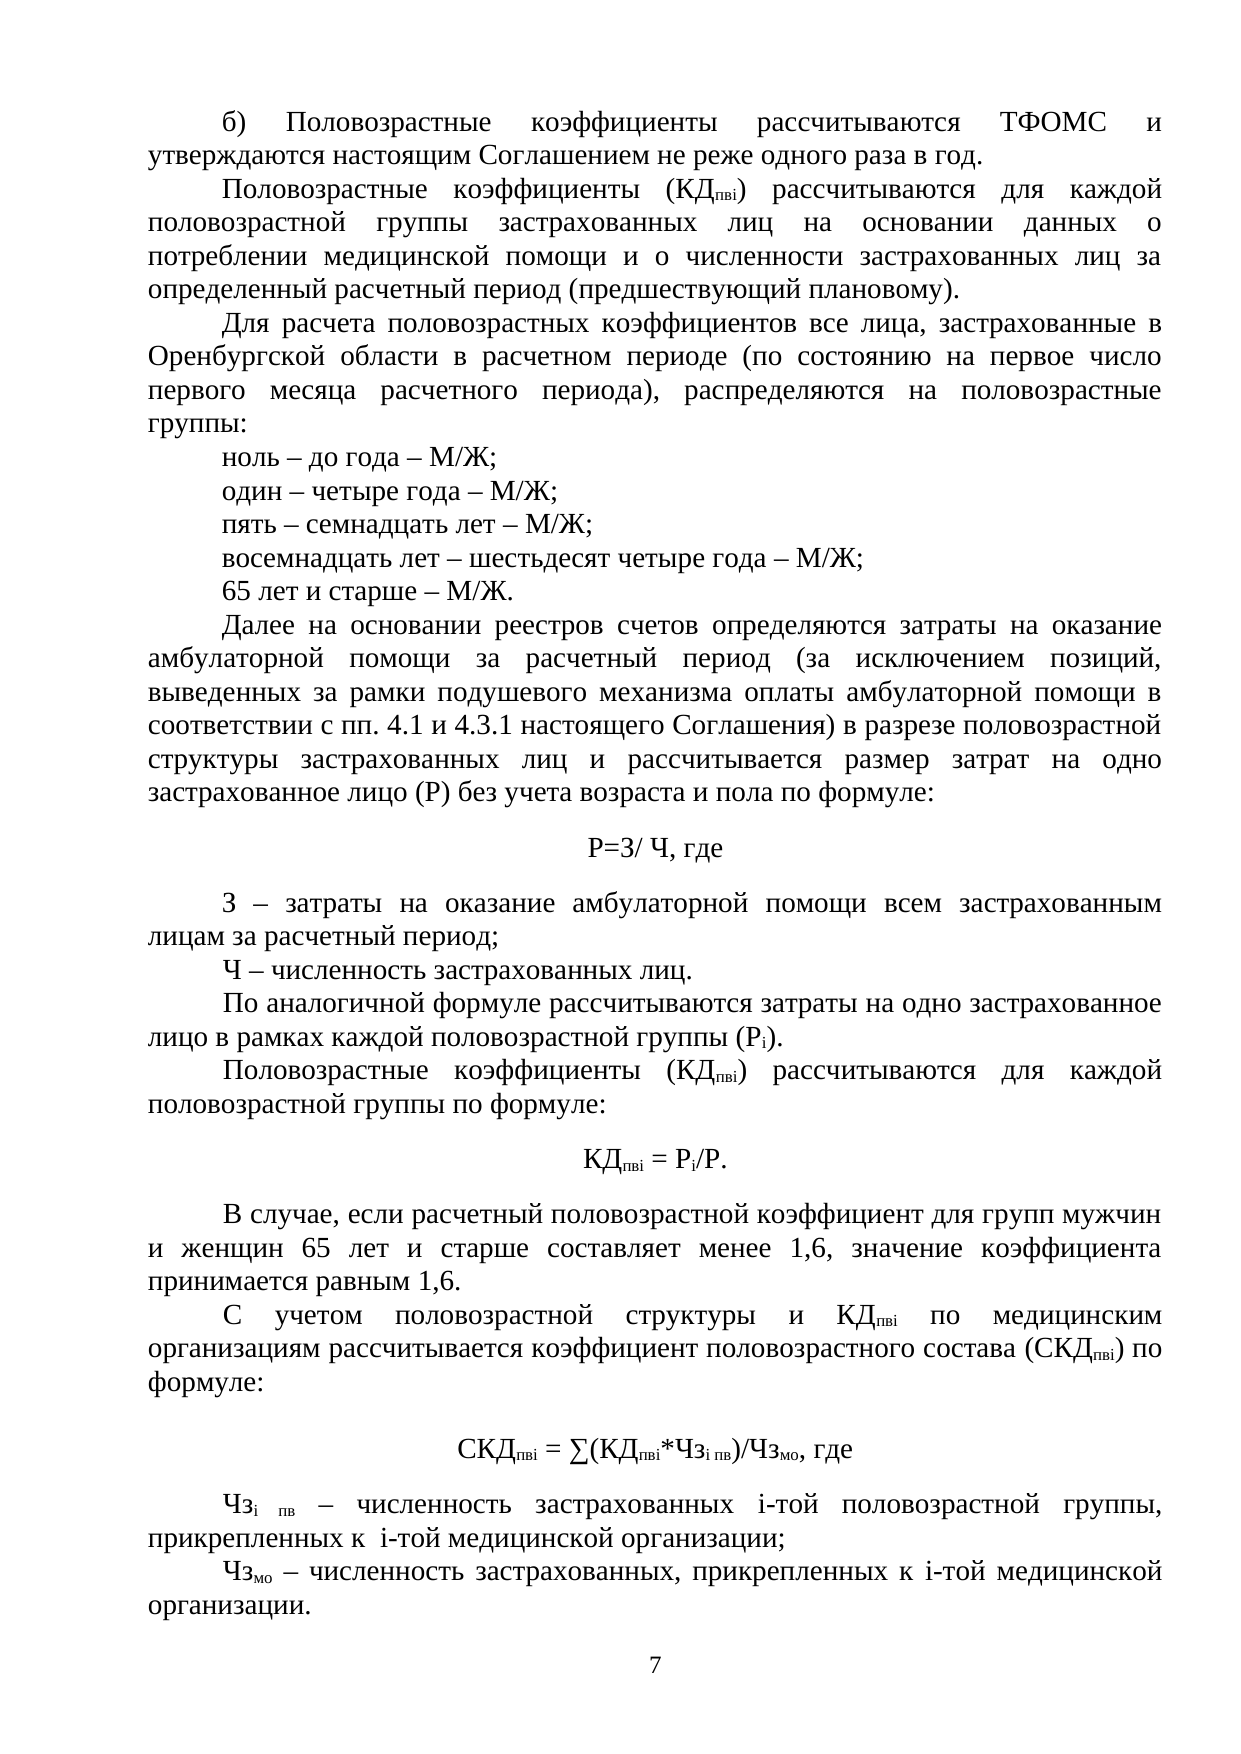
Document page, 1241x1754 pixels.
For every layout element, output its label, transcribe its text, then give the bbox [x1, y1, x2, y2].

text 65 лет и старше – М/Ж. [148, 573, 1162, 607]
text С учетом половозрастной структуры и КДпвi по медицинским организациям рассчитывается коэффициент половозрастного состава (СКДпвi) по формуле: [148, 1297, 1162, 1397]
text Чзмо – численность застрахованных, прикрепленных к i-той медицинской организации. [148, 1553, 1162, 1620]
text В случае, если расчетный половозрастной коэффициент для групп мужчин и женщин 65 лет и старше составляет менее 1,6, значение коэффициента принимается равным 1,6. [148, 1196, 1162, 1297]
text Далее на основании реестров счетов определяются затраты на оказание амбулаторной помощи за расчетный период (за исключением позиций, выведенных за рамки подушевого механизма оплаты амбулаторной помощи в соответствии с пп. 4.1 и 4.3.1 настоящего Соглашения) в разрезе половозрастной структуры застрахованных лиц и рассчитывается размер затрат на одно застрахованное лицо (Р) без учета возраста и пола по формуле: [148, 607, 1162, 808]
text По аналогичной формуле рассчитываются затраты на одно застрахованное лицо в рамках каждой половозрастной группы (Рi). [148, 985, 1162, 1052]
text КДпвi = Рi/Р. [148, 1141, 1162, 1175]
text пять – семнадцать лет – М/Ж; [148, 506, 1162, 540]
text P=З/ Ч, где [148, 830, 1162, 863]
text Ч – численность застрахованных лиц. [148, 952, 1162, 985]
text Половозрастные коэффициенты (КДпвi) рассчитываются для каждой половозрастной группы застрахованных лиц на основании данных о потреблении медицинской помощи и о численности застрахованных лиц за определенный расчетный период (предшествующий плановому). [148, 171, 1162, 305]
text б) Половозрастные коэффициенты рассчитываются ТФОМС и утверждаются настоящим Соглашением не реже одного раза в год. [148, 104, 1162, 171]
text Половозрастные коэффициенты (КДпвi) рассчитываются для каждой половозрастной группы по формуле: [148, 1052, 1162, 1119]
text один – четыре года – М/Ж; [148, 473, 1162, 506]
text Чзi пв – численность застрахованных i-той половозрастной группы, прикрепленных к i-той медицинской организации; [148, 1486, 1162, 1553]
text СКДпвi = ∑(КДпвi*Чзi пв)/Чзмо, где [148, 1431, 1162, 1464]
text З – затраты на оказание амбулаторной помощи всем застрахованным лицам за расчетный период; [148, 885, 1162, 952]
text восемнадцать лет – шестьдесят четыре года – М/Ж; [148, 540, 1162, 573]
text Для расчета половозрастных коэффициентов все лица, застрахованные в Оренбургской области в расчетном периоде (по состоянию на первое число первого месяца расчетного периода), распределяются на половозрастные группы: [148, 305, 1162, 439]
text ноль – до года – М/Ж; [148, 439, 1162, 473]
